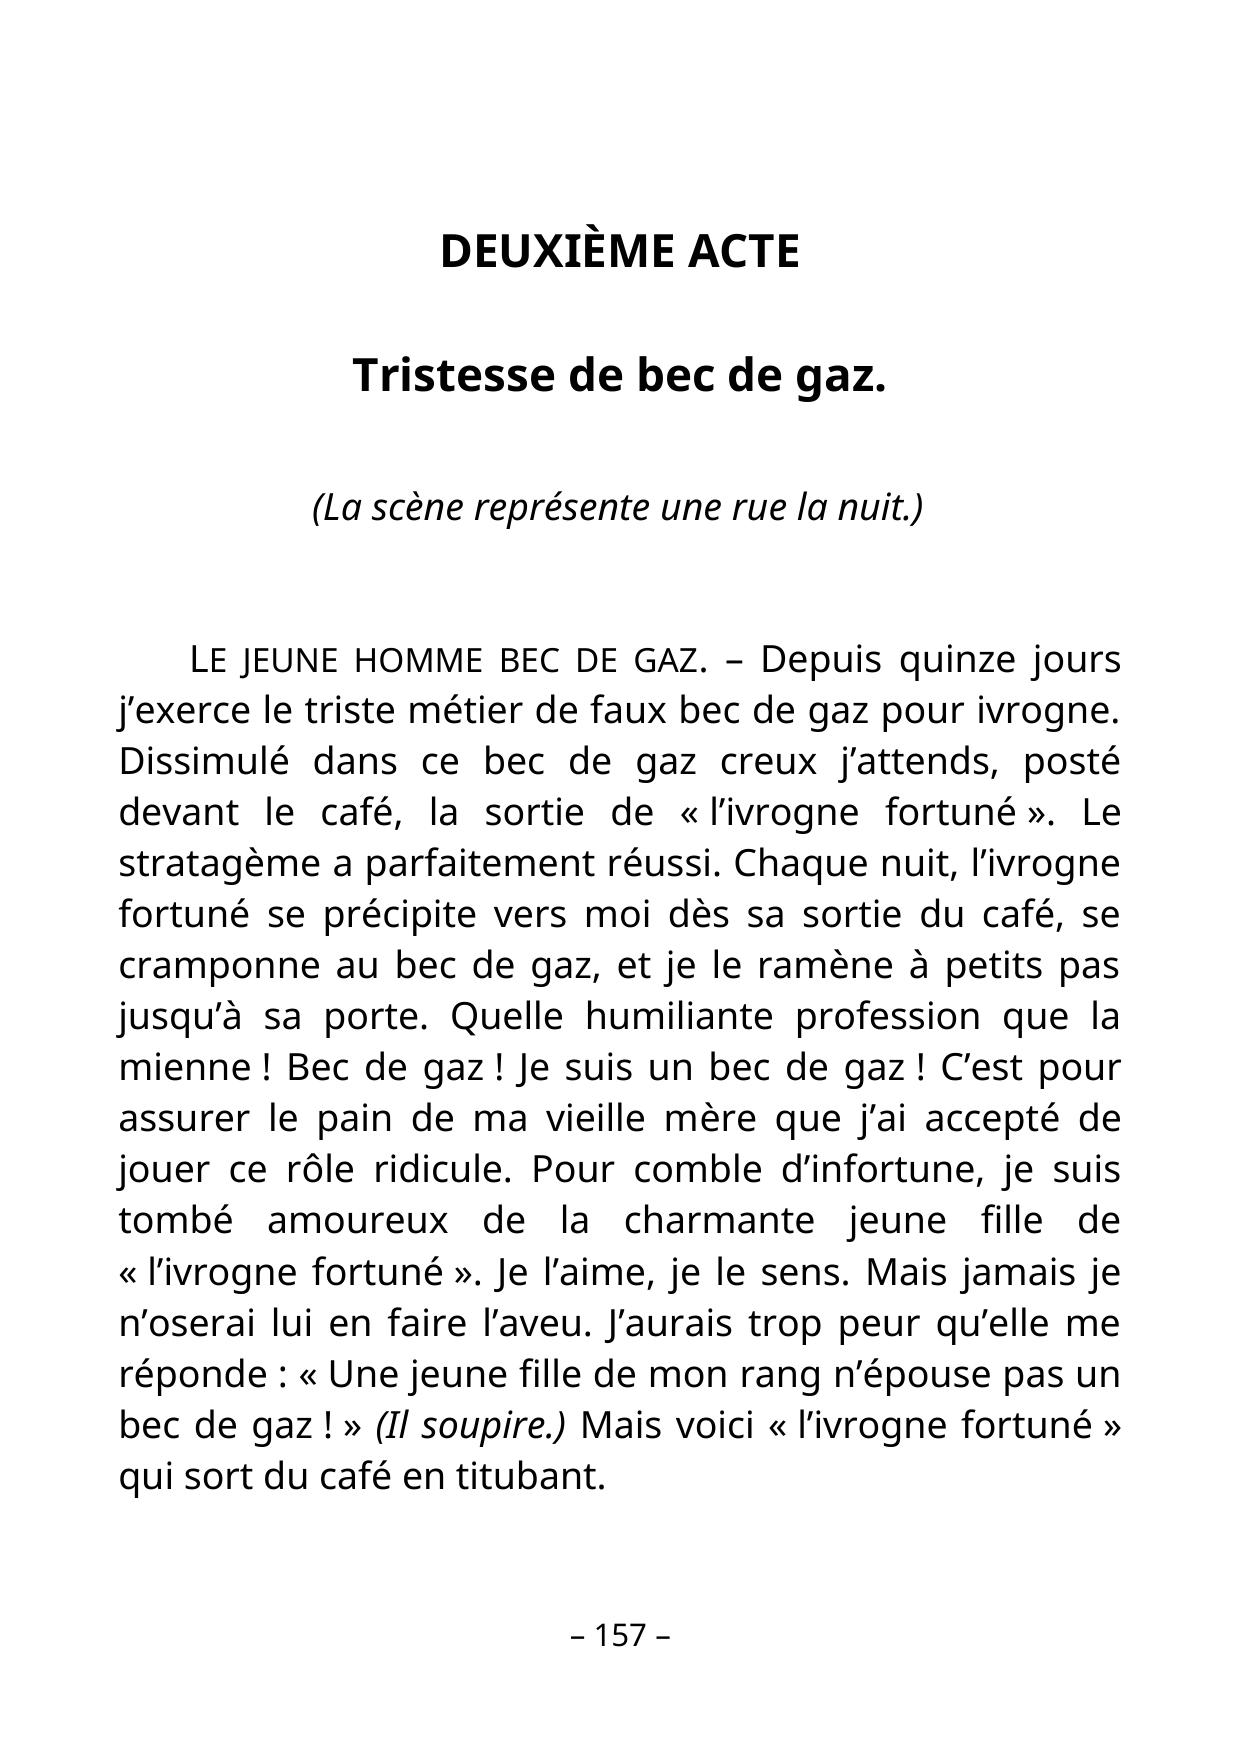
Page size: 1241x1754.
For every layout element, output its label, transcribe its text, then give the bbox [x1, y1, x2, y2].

text LE JEUNE HOMME BEC DE GAZ. – Depuis quinze jours j’exerce le triste métier de faux bec de gaz pour ivrogne. Dissimulé dans ce bec de gaz creux j’attends, posté devant le café, la sortie de « l’ivrogne fortuné ». Le stratagème a parfaitement réussi. Chaque nuit, l’ivrogne fortuné se précipite vers moi dès sa sortie du café, se cramponne au bec de gaz, et je le ramène à petits pas jusqu’à sa porte. Quelle humiliante profession que la mienne ! Bec de gaz ! Je suis un bec de gaz ! C’est pour assurer le pain de ma vieille mère que j’ai accepté de jouer ce rôle ridicule. Pour comble d’infortune, je suis tombé amoureux de la charmante jeune fille de « l’ivrogne fortuné ». Je l’aime, je le sens. Mais jamais je n’oserai lui en faire l’aveu. J’aurais trop peur qu’elle me réponde : « Une jeune fille de mon rang n’épouse pas un bec de gaz ! » (Il soupire.) Mais voici « l’ivrogne fortuné » qui sort du café en titubant. [118, 632, 1122, 1500]
subtitle DEUXIÈME ACTE Tristesse de bec de gaz. [118, 218, 1122, 405]
text (La scène représente une rue la nuit.) [118, 480, 1122, 531]
